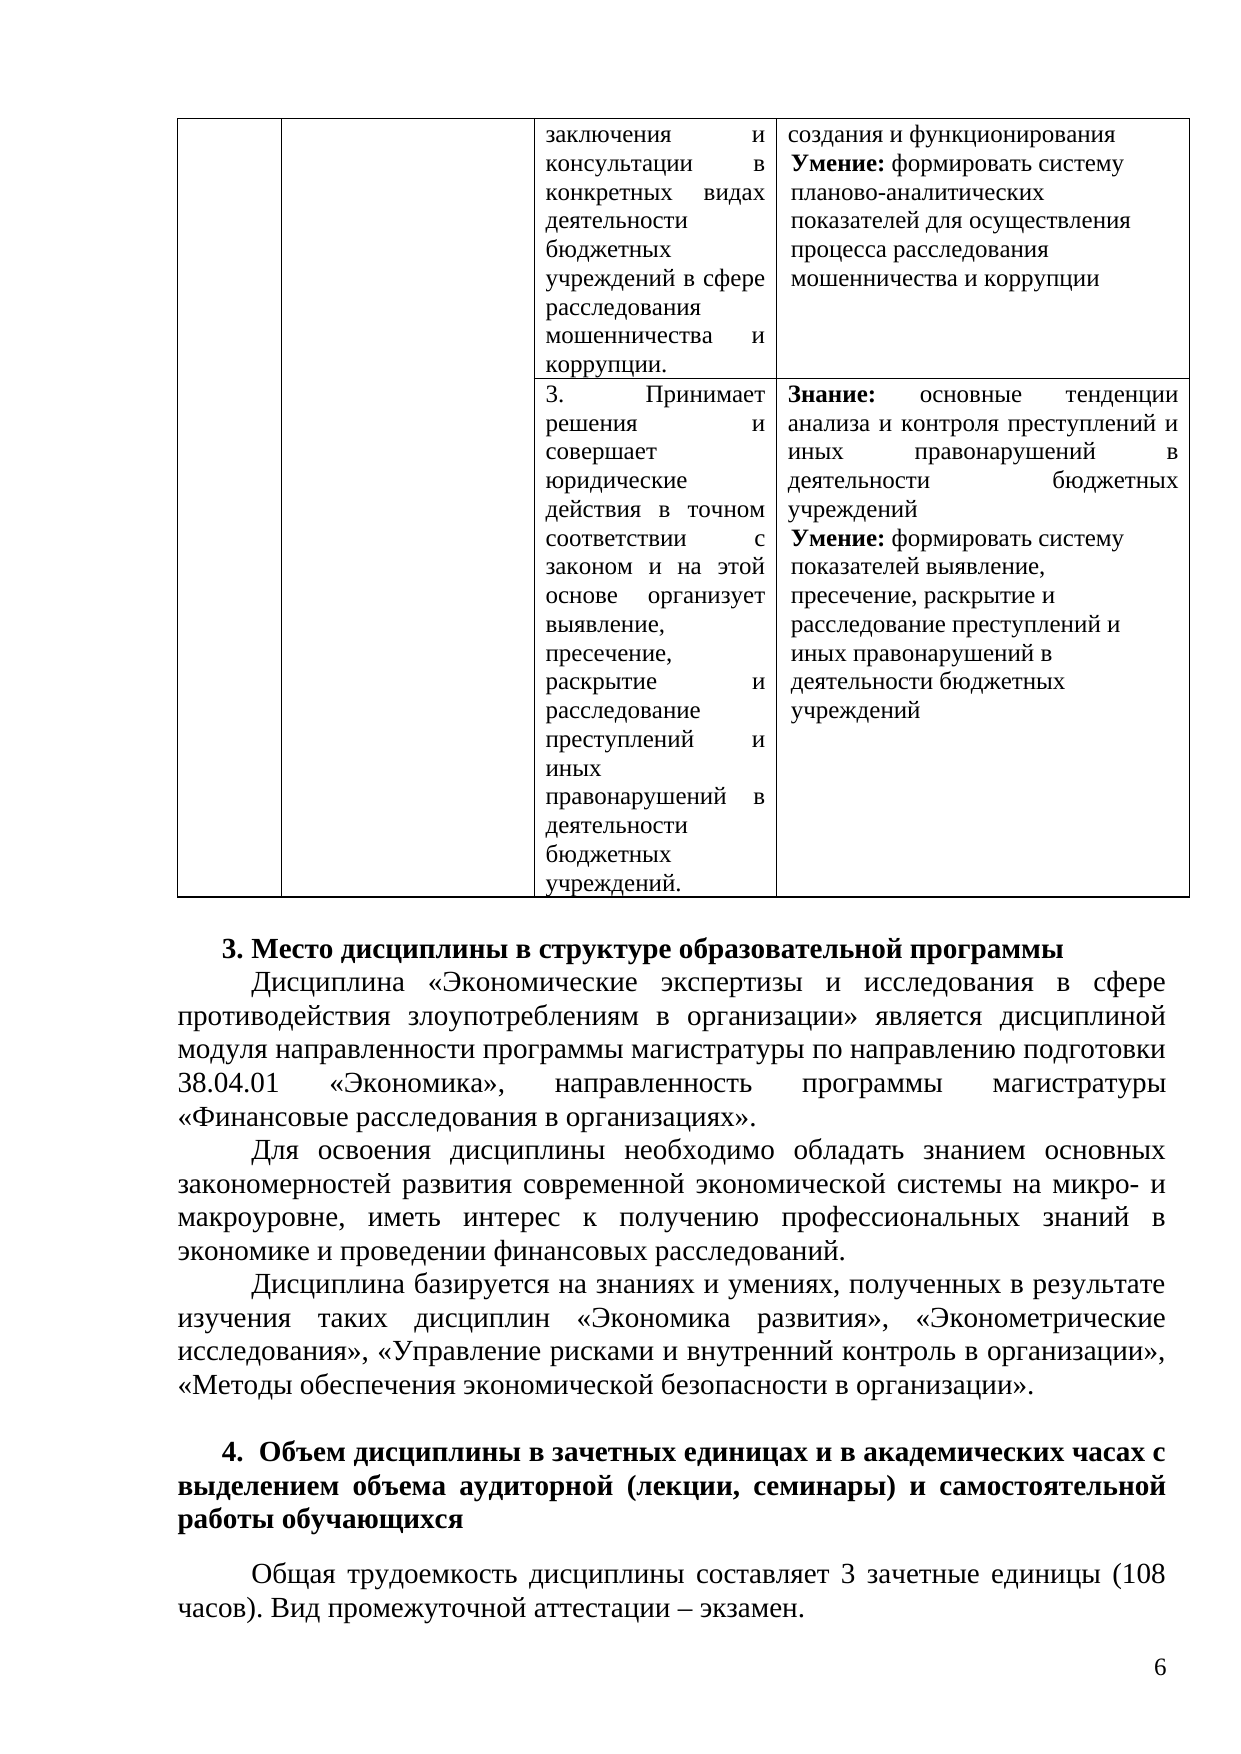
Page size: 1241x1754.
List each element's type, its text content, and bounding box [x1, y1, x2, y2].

table_cell Знание: основные тенденции анализа и контроля преступлений и иных правонарушений в деятельности бюджетных учреждений Умение: формировать систему показателей выявление, пресечение, раскрытие и расследование преступлений и иных правонарушений в деятельности бюджетных учреждений [777, 379, 1189, 896]
text Дисциплина базируется на знаниях и умениях, полученных в результате изучения таких дисциплин «Экономика развития», «Эконометрические исследования», «Управление рисками и внутренний контроль в организации», «Методы обеспечения экономической безопасности в организации». [177, 1266, 1167, 1401]
text Общая трудоемкость дисциплины составляет 3 зачетные единицы (108 часов). Вид промежуточной аттестации – экзамен. [177, 1556, 1167, 1623]
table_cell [777, 119, 1189, 378]
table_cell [535, 119, 776, 378]
text Для освоения дисциплины необходимо обладать знанием основных закономерностей развития современной экономической системы на микро- и макроуровне, иметь интерес к получению профессиональных знаний в экономике и проведении финансовых расследований. [177, 1132, 1167, 1266]
text Дисциплина «Экономические экспертизы и исследования в сфере противодействия злоупотреблениям в организации» является дисциплиной модуля направленности программы магистратуры по направлению подготовки 38.04.01 «Экономика», направленность программы магистратуры «Финансовые расследования в организациях». [177, 964, 1167, 1132]
table_cell 3. Принимает решения и совершает юридические действия в точном соответствии с законом и на этой основе организует выявление, пресечение, раскрытие и расследование преступлений и иных правонарушений в деятельности бюджетных учреждений. [535, 379, 776, 896]
list Место дисциплины в структуре образовательной программы [177, 931, 1167, 964]
list Объем дисциплины в зачетных единицах и в академических часах с выделением объема аудиторной (лекции, семинары) и самостоятельной работы обучающихся [177, 1434, 1167, 1535]
